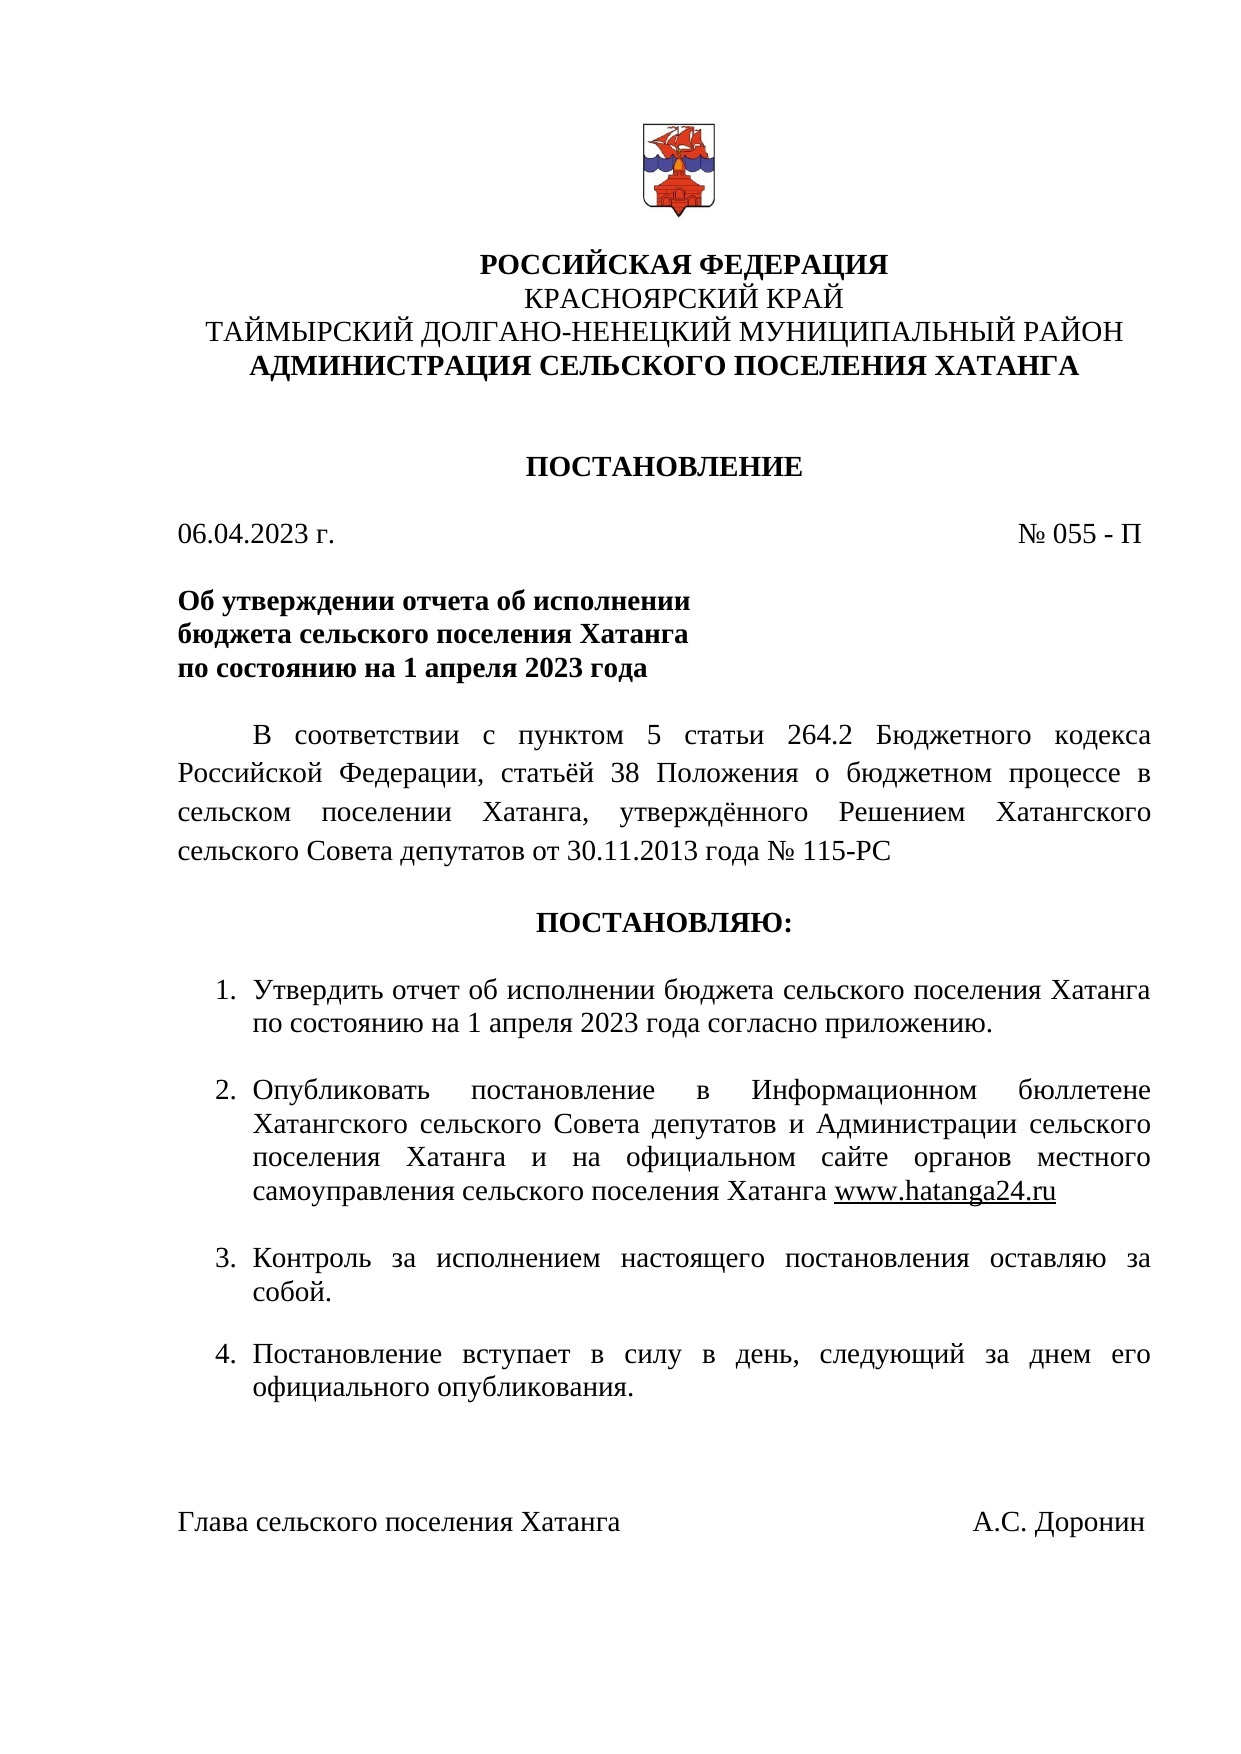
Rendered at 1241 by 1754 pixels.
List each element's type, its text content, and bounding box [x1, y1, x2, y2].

list Постановление вступает в силу в день, следующий за днем его официального опубликования. [215, 1336, 1152, 1403]
text КРАСНОЯРСКИЙ КРАЙ [177, 281, 1191, 314]
text бюджета сельского поселения Хатанга [177, 616, 1152, 650]
list Опубликовать постановление в Информационном бюллетене Хатангского сельского Совета депутатов и Администрации сельского поселения Хатанга и на официальном сайте органов местного самоуправления сельского поселения Хатанга www.hatanga24.ru [215, 1072, 1152, 1207]
text РОССИЙСКАЯ ФЕДЕРАЦИЯ [177, 219, 1191, 281]
text по состоянию на 1 апреля 2023 года [177, 650, 1152, 683]
text ПОСТАНОВЛЯЮ: [177, 905, 1152, 938]
text Об утверждении отчета об исполнении [177, 583, 1152, 616]
list Контроль за исполнением настоящего постановления оставляю за собой. [215, 1240, 1152, 1307]
text АДМИНИСТРАЦИЯ СЕЛЬСКОГО ПОСЕЛЕНИЯ ХАТАНГА [177, 348, 1152, 382]
text ПОСТАНОВЛЕНИЕ [177, 449, 1152, 482]
text 06.04.2023 г. № 055 - П [177, 516, 1152, 549]
list Утвердить отчет об исполнении бюджета сельского поселения Хатанга по состоянию на 1 апреля 2023 года согласно приложению. [215, 972, 1152, 1039]
text В соответствии с пунктом 5 статьи 264.2 Бюджетного кодекса Российской Федерации, статьёй 38 Положения о бюджетном процессе в сельском поселении Хатанга, утверждённого Решением Хатангского сельского Совета депутатов от 30.11.2013 года № 115-РС [177, 717, 1152, 866]
picture [641, 122, 717, 223]
text ТАЙМЫРСКИЙ ДОЛГАНО-НЕНЕЦКИЙ МУНИЦИПАЛЬНЫЙ РАЙОН [177, 314, 1152, 348]
text Глава сельского поселения Хатанга А.С. Доронин [177, 1504, 1152, 1537]
